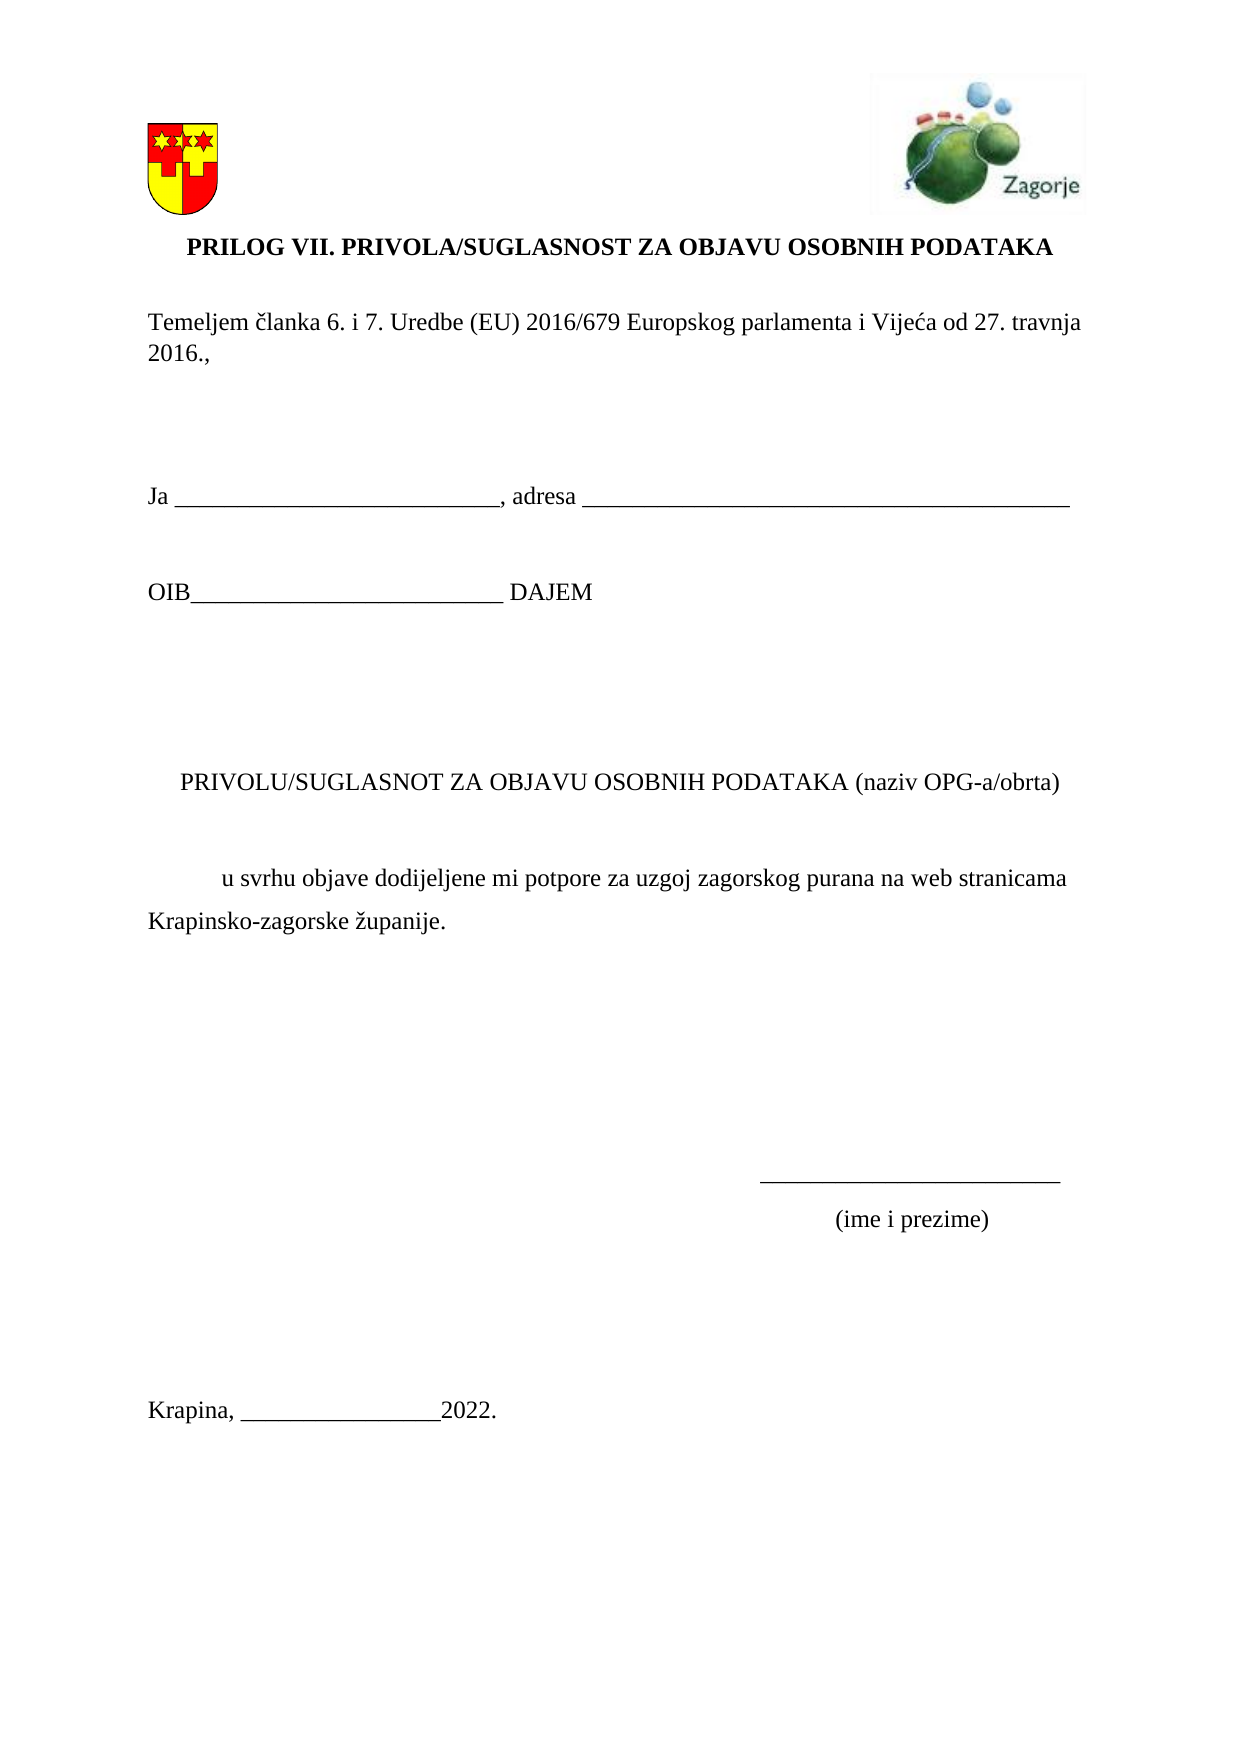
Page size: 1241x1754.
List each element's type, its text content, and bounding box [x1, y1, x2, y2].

text Temeljem članka 6. i 7. Uredbe (EU) 2016/679 Europskog parlamenta i Vijeća od 27. travnja 2016., [148, 307, 1093, 367]
text u svrhu objave dodijeljene mi potpore za uzgoj zagorskog purana na web stranicama Krapinsko-zagorske županije. [148, 863, 1093, 935]
text Krapina, ________________2022. [148, 1395, 1093, 1424]
text ________________________ [148, 1157, 1093, 1185]
text (ime i prezime) [148, 1204, 1093, 1233]
text Ja __________________________, adresa _______________________________________ [148, 481, 1093, 510]
picture [869, 73, 1087, 215]
picture [147, 123, 218, 215]
text OIB_________________________ DAJEM [148, 577, 1093, 605]
text PRIVOLU/SUGLASNOT ZA OBJAVU OSOBNIH PODATAKA (naziv OPG-a/obrta) [148, 767, 1093, 796]
